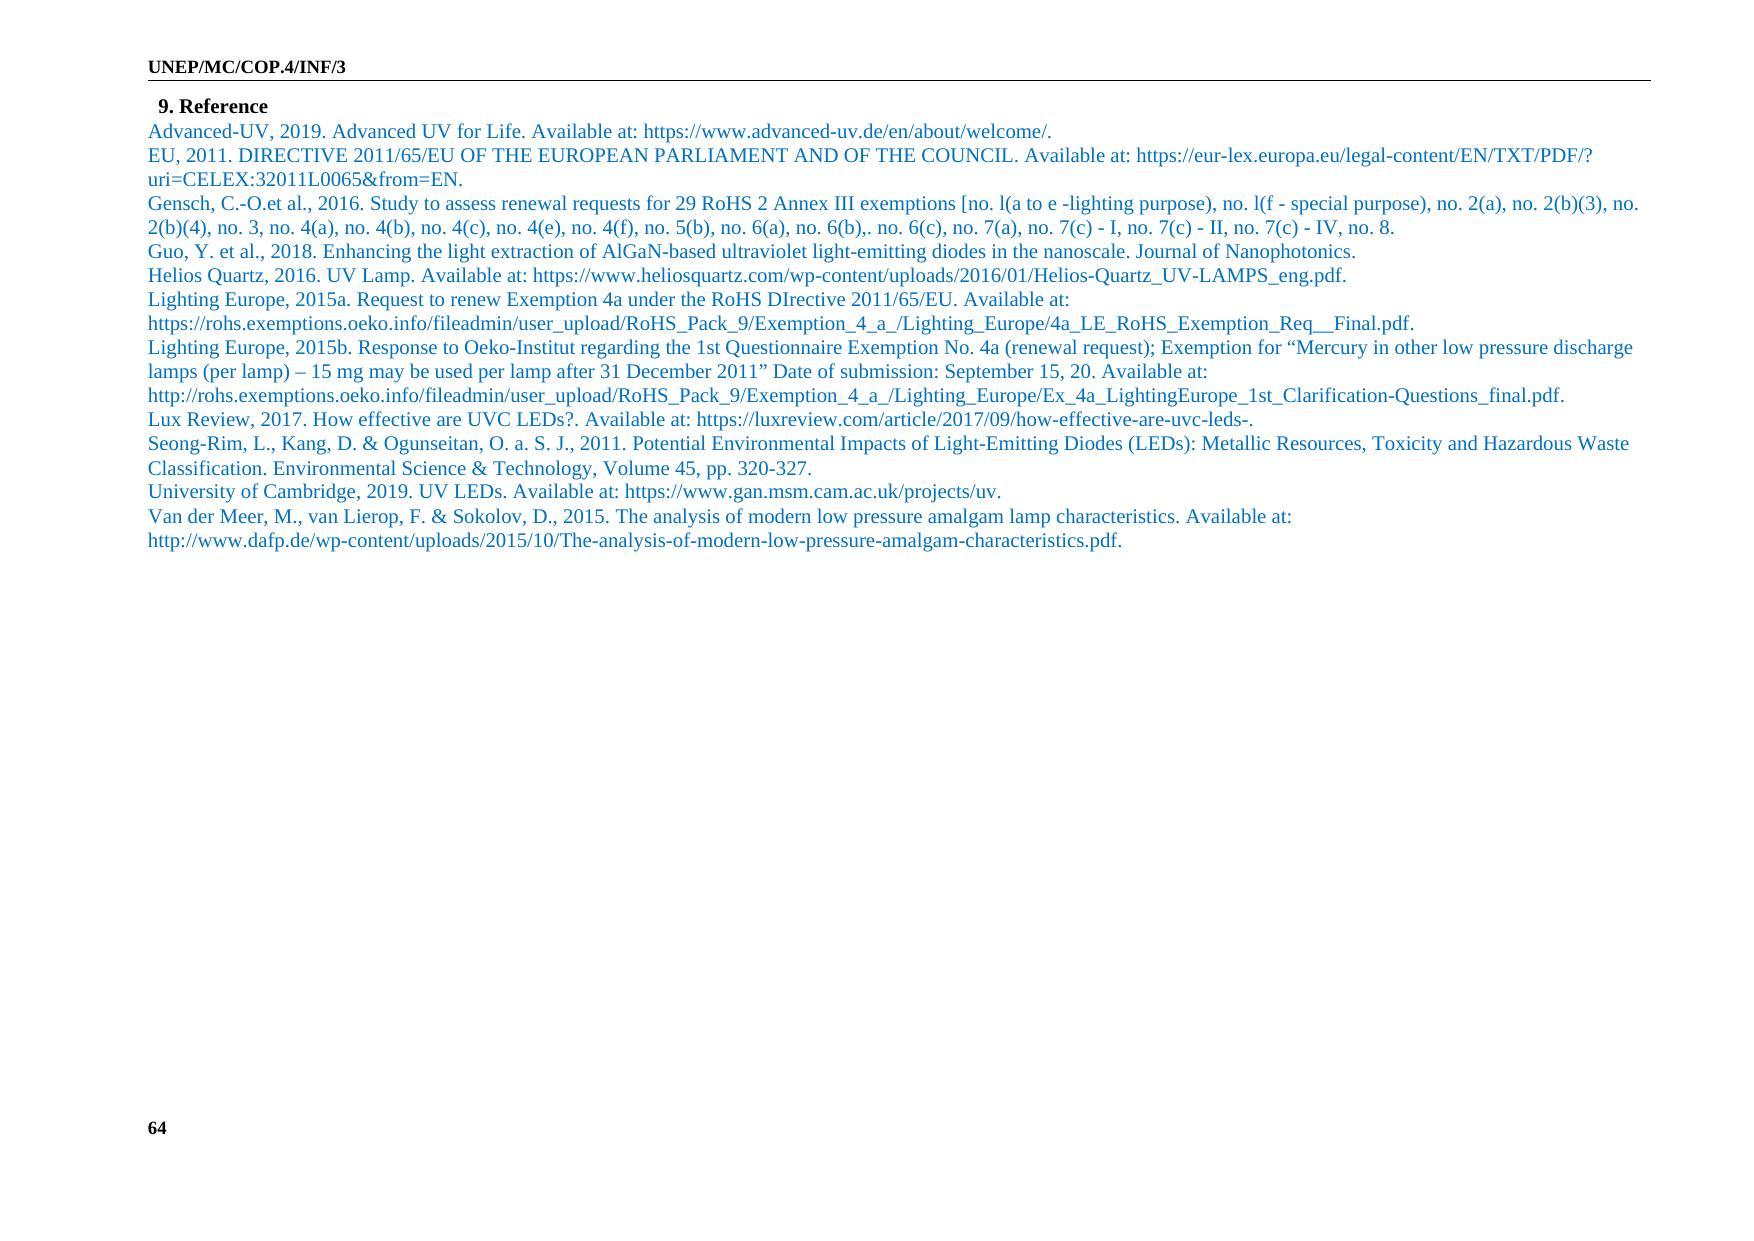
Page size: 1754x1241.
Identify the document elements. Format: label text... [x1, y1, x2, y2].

text Advanced-UV, 2019. Advanced UV for Life. Available at: https://www.advanced-uv.de/en/about/welcome/. [148, 118, 1651, 143]
text Van der Meer, M., van Lierop, F. & Sokolov, D., 2015. The analysis of modern low pressure amalgam lamp characteristics. Available at: http://www.dafp.de/wp-content/uploads/2015/10/The-analysis-of-modern-low-pressure-amalgam-characteristics.pdf. [148, 503, 1651, 552]
text Guo, Y. et al., 2018. Enhancing the light extraction of AlGaN-based ultraviolet light-emitting diodes in the nanoscale. Journal of Nanophotonics. [148, 239, 1651, 263]
text Lighting Europe, 2015b. Response to Oeko-Institut regarding the 1st Questionnaire Exemption No. 4a (renewal request); Exemption for “Mercury in other low pressure discharge lamps (per lamp) – 15 mg may be used per lamp after 31 December 2011” Date of submission: September 15, 20. Available at: http://rohs.exemptions.oeko.info/fileadmin/user_upload/RoHS_Pack_9/Exemption_4_a_/Lighting_Europe/Ex_4a_LightingEurope_1st_Clarification-Questions_final.pdf. [148, 335, 1651, 407]
text University of Cambridge, 2019. UV LEDs. Available at: https://www.gan.msm.cam.ac.uk/projects/uv. [148, 479, 1651, 503]
text Gensch, C.-O.et al., 2016. Study to assess renewal requests for 29 RoHS 2 Annex III exemptions [no. l(a to e -lighting purpose), no. l(f - special purpose), no. 2(a), no. 2(b)(3), no. 2(b)(4), no. 3, no. 4(a), no. 4(b), no. 4(c), no. 4(e), no. 4(f), no. 5(b), no. 6(a), no. 6(b),. no. 6(c), no. 7(a), no. 7(c) - I, no. 7(c) - II, no. 7(c) - IV, no. 8. [148, 191, 1651, 239]
text Lighting Europe, 2015a. Request to renew Exemption 4a under the RoHS DIrective 2011/65/EU. Available at: https://rohs.exemptions.oeko.info/fileadmin/user_upload/RoHS_Pack_9/Exemption_4_a_/Lighting_Europe/4a_LE_RoHS_Exemption_Req__Final.pdf. [148, 287, 1651, 335]
text Helios Quartz, 2016. UV Lamp. Available at: https://www.heliosquartz.com/wp-content/uploads/2016/01/Helios-Quartz_UV-LAMPS_eng.pdf. [148, 263, 1651, 287]
text EU, 2011. DIRECTIVE 2011/65/EU OF THE EUROPEAN PARLIAMENT AND OF THE COUNCIL. Available at: https://eur-lex.europa.eu/legal-content/EN/TXT/PDF/?uri=CELEX:32011L0065&from=EN. [148, 143, 1651, 191]
text 9. Reference [148, 94, 1651, 118]
text Lux Review, 2017. How effective are UVC LEDs?. Available at: https://luxreview.com/article/2017/09/how-effective-are-uvc-leds-. [148, 407, 1651, 431]
text Seong-Rim, L., Kang, D. & Ogunseitan, O. a. S. J., 2011. Potential Environmental Impacts of Light-Emitting Diodes (LEDs): Metallic Resources, Toxicity and Hazardous Waste Classification. Environmental Science & Technology, Volume 45, pp. 320-327. [148, 431, 1651, 479]
